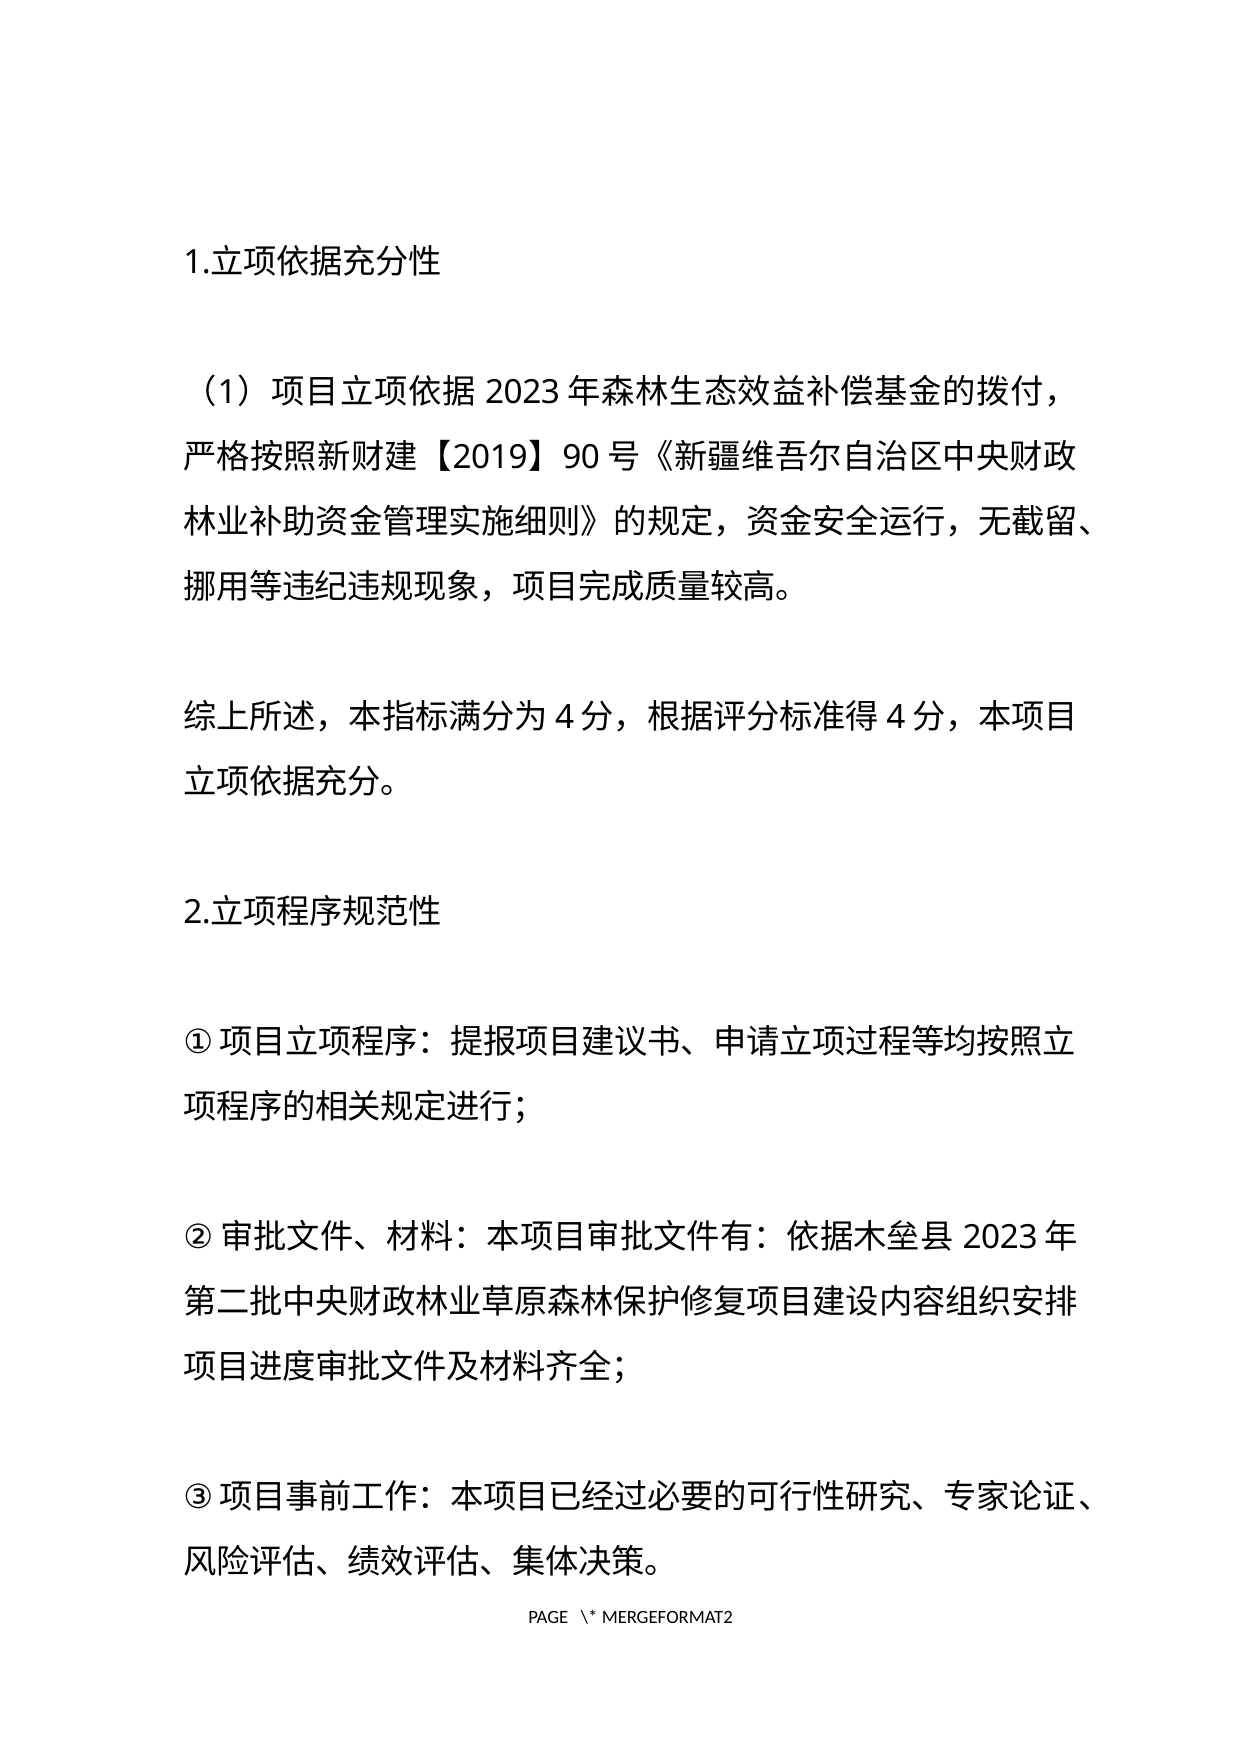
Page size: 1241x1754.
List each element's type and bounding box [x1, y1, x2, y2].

text [183, 162, 1078, 1592]
